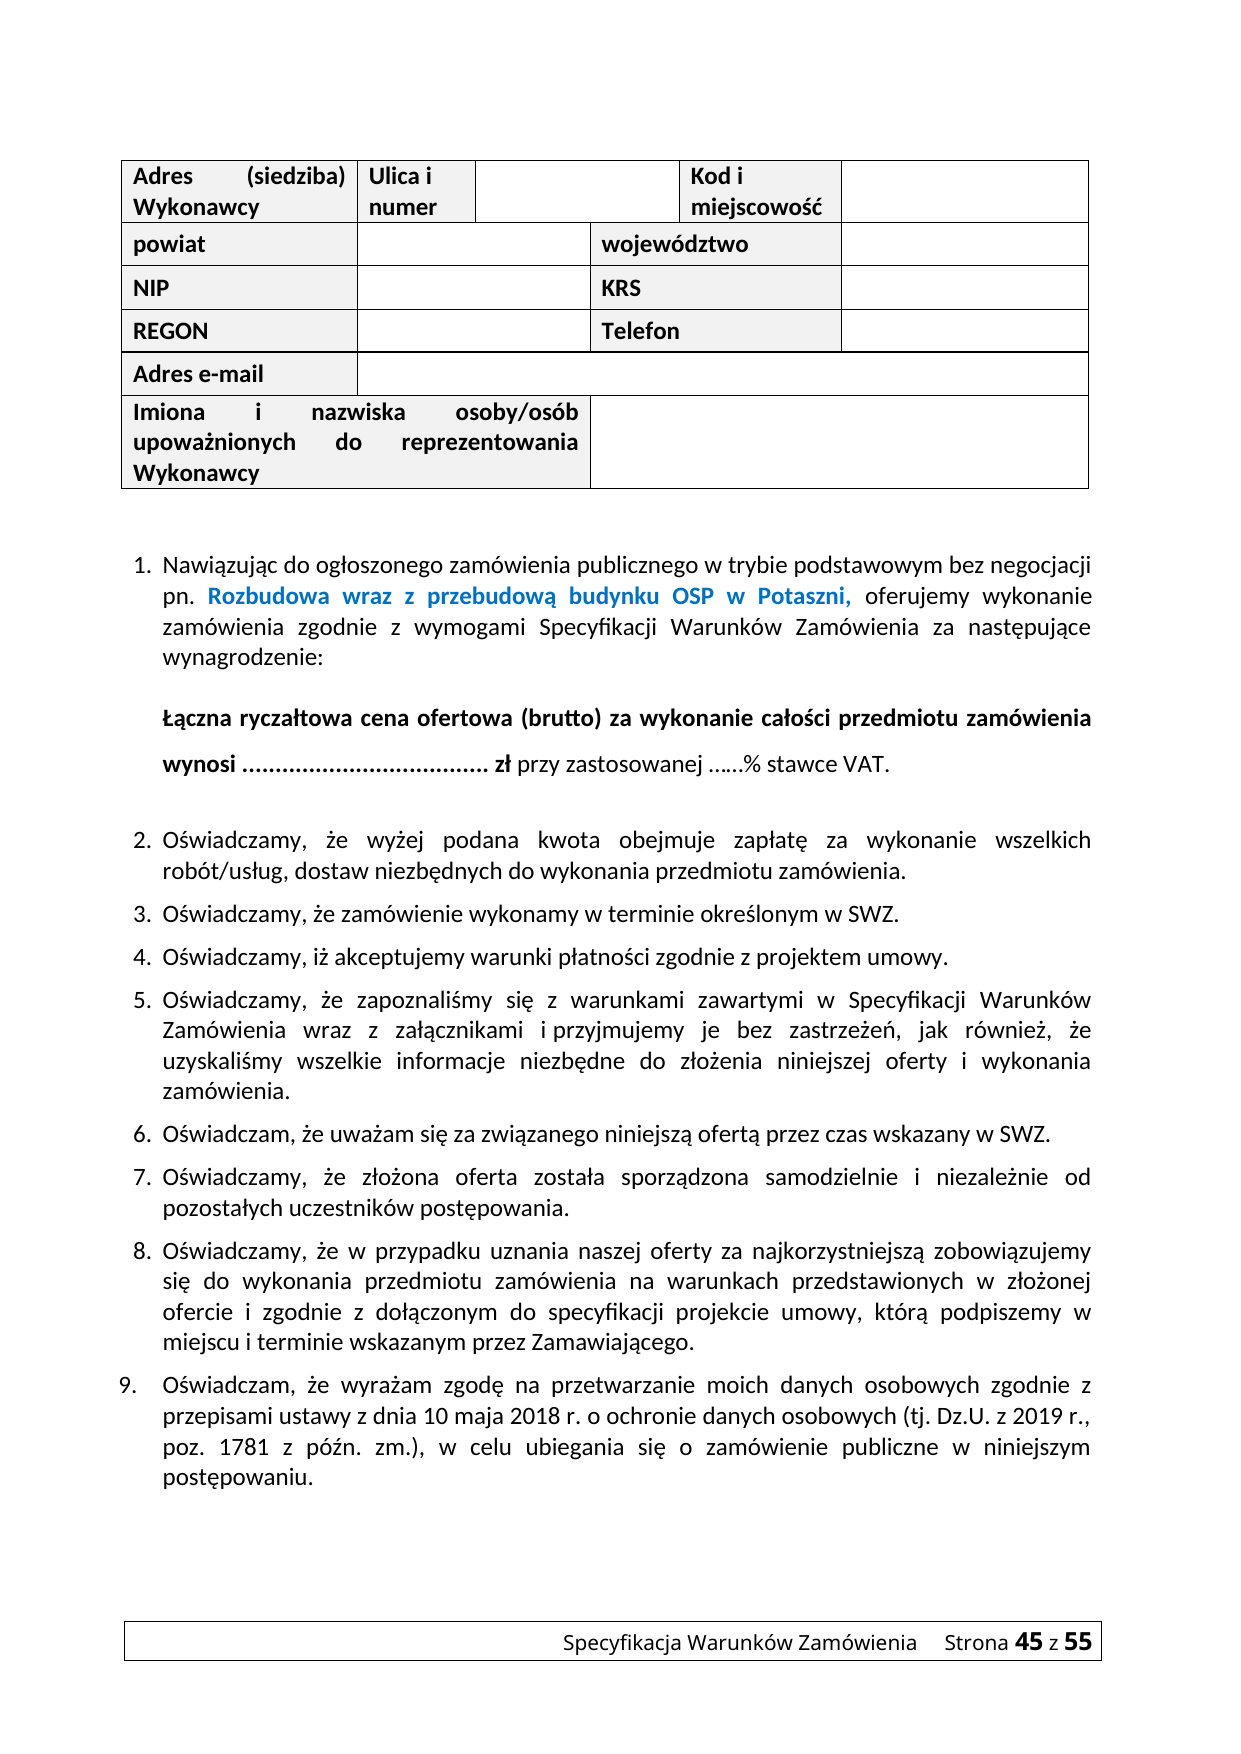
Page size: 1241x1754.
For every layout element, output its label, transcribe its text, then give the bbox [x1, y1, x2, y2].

table_cell Telefon [591, 310, 841, 351]
table_cell [358, 353, 1088, 395]
table_cell [842, 310, 1088, 351]
text Łączna ryczałtowa cena ofertowa (brutto) za wykonanie całości przedmiotu zamówienia wynosi ..................................... zł przy zastosowanej ……% stawce VAT. [162, 702, 1092, 778]
table_cell Adres (siedziba) Wykonawcy [122, 161, 357, 222]
table_cell [842, 266, 1088, 308]
table_cell [358, 266, 590, 308]
table_cell [591, 396, 1088, 488]
list Oświadczamy, że złożona oferta została sporządzona samodzielnie i niezależnie od pozostałych uczestników postępowania. [133, 1161, 1092, 1222]
table_cell Imiona i nazwiska osoby/osób upoważnionych do reprezentowania Wykonawcy [122, 396, 590, 488]
list Oświadczamy, że zamówienie wykonamy w terminie określonym w SWZ. [133, 898, 1092, 928]
table_cell NIP [122, 266, 357, 308]
table_cell powiat [122, 223, 357, 265]
table_cell [358, 310, 590, 351]
list Oświadczamy, że w przypadku uznania naszej oferty za najkorzystniejszą zobowiązujemy się do wykonania przedmiotu zamówienia na warunkach przedstawionych w złożonej ofercie i zgodnie z dołączonym do specyfikacji projekcie umowy, którą podpiszemy w miejscu i terminie wskazanym przez Zamawiającego. [133, 1235, 1092, 1357]
list Oświadczamy, że zapoznaliśmy się z warunkami zawartymi w Specyfikacji Warunków Zamówienia wraz z załącznikami i przyjmujemy je bez zastrzeżeń, jak również, że uzyskaliśmy wszelkie informacje niezbędne do złożenia niniejszej oferty i wykonania zamówienia. [133, 984, 1092, 1106]
table_cell REGON [122, 310, 357, 351]
table_cell [842, 161, 1088, 222]
list Oświadczam, że uważam się za związanego niniejszą ofertą przez czas wskazany w SWZ. [133, 1118, 1092, 1149]
list Oświadczamy, iż akceptujemy warunki płatności zgodnie z projektem umowy. [133, 941, 1092, 971]
list Nawiązując do ogłoszonego zamówienia publicznego w trybie podstawowym bez negocjacji pn. Rozbudowa wraz z przebudową budynku OSP w Potaszni, oferujemy wykonanie zamówienia zgodnie z wymogami Specyfikacji Warunków Zamówienia za następujące wynagrodzenie: [133, 550, 1092, 672]
table_cell KRS [591, 266, 841, 308]
table_cell [842, 223, 1088, 265]
table_cell Kod i miejscowość [680, 161, 841, 222]
table_cell Adres e-mail [122, 353, 357, 395]
table_cell [358, 223, 590, 265]
table_cell [476, 161, 679, 222]
table_cell Ulica i numer [358, 161, 475, 222]
list Oświadczam, że wyrażam zgodę na przetwarzanie moich danych osobowych zgodnie z przepisami ustawy z dnia 10 maja 2018 r. o ochronie danych osobowych (tj. Dz.U. z 2019 r., poz. 1781 z późn. zm.), w celu ubiegania się o zamówienie publiczne w niniejszym postępowaniu. [118, 1369, 1092, 1492]
table_cell województwo [591, 223, 841, 265]
list Oświadczamy, że wyżej podana kwota obejmuje zapłatę za wykonanie wszelkich robót/usług, dostaw niezbędnych do wykonania przedmiotu zamówienia. [133, 824, 1092, 885]
